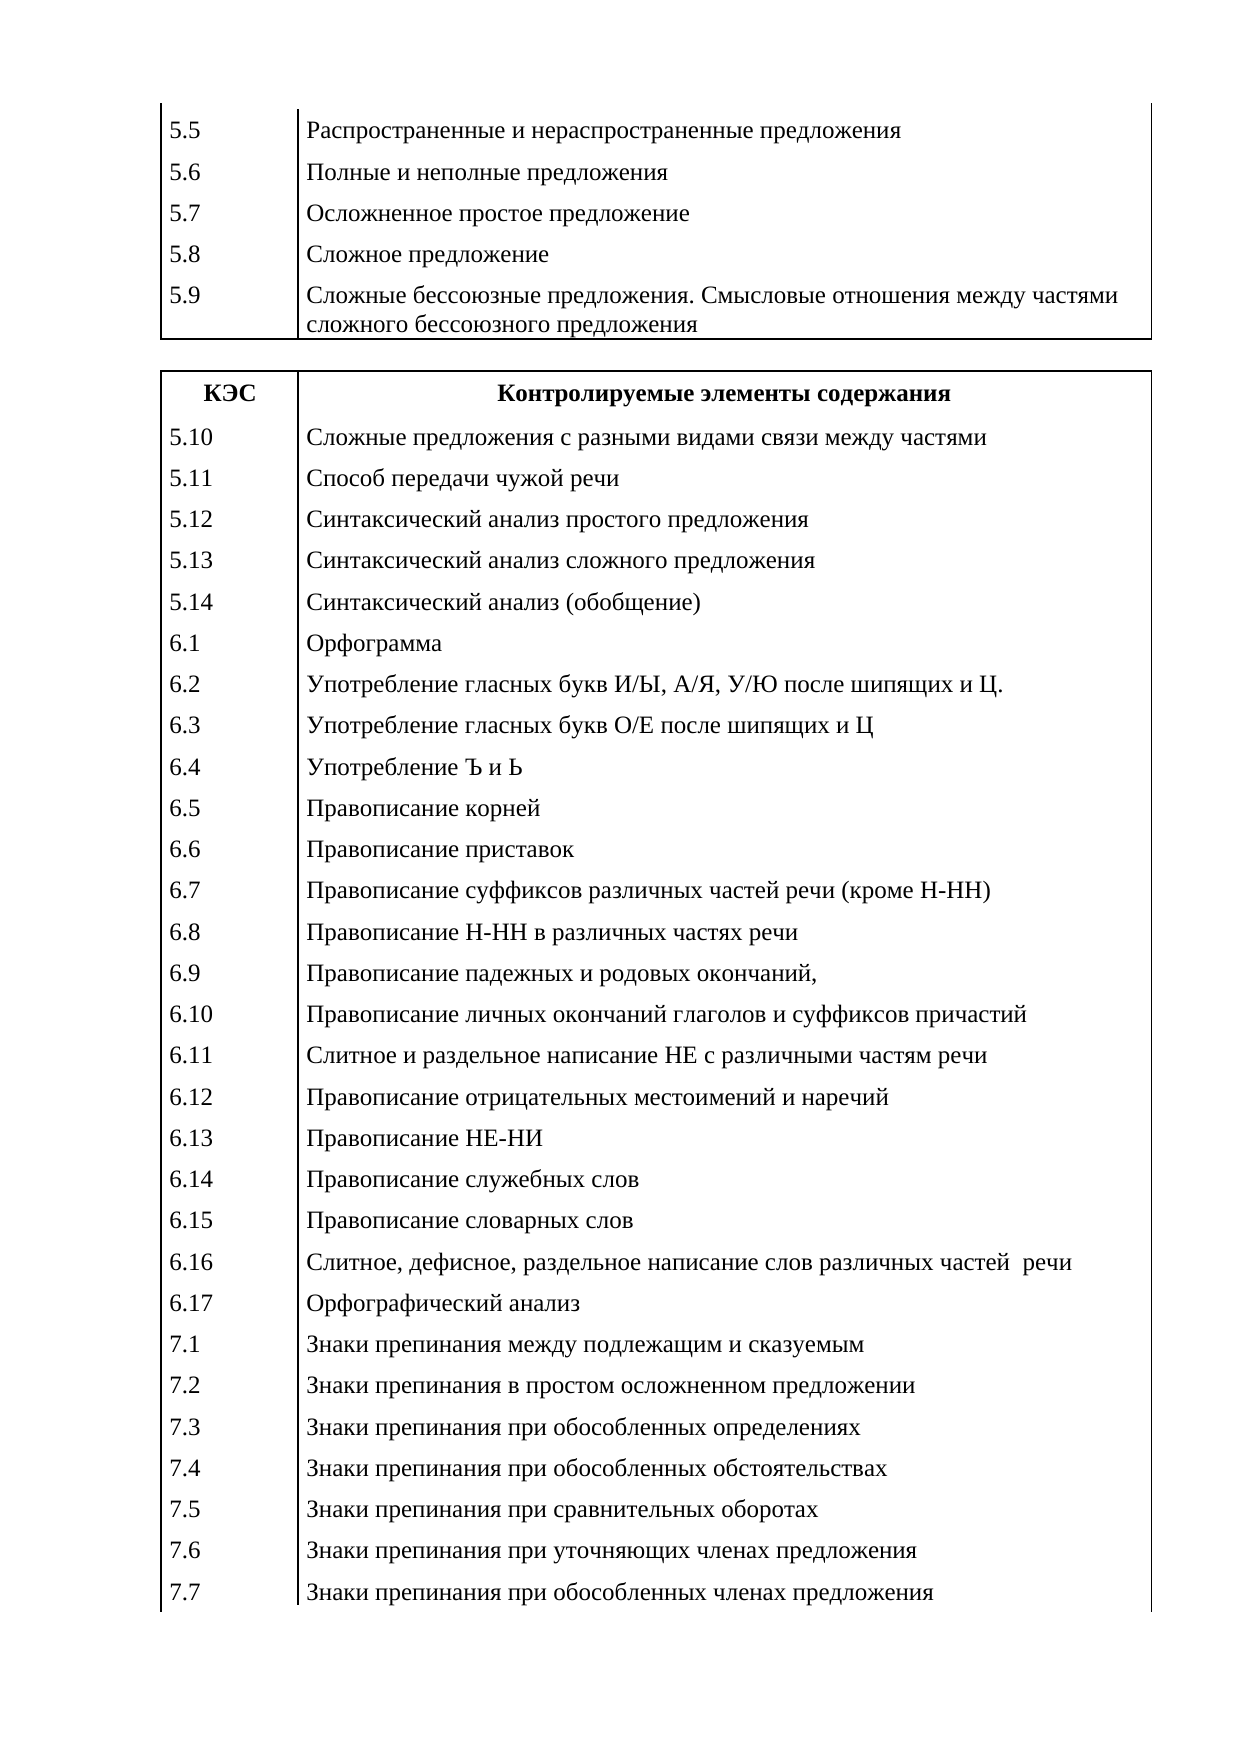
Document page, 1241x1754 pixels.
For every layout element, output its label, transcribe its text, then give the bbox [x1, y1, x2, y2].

table_cell Знаки препинания в простом осложненном предложении [299, 1364, 1151, 1399]
table_cell 6.12 [162, 1075, 297, 1110]
table_cell 6.6 [162, 828, 297, 863]
table_cell Слитное, дефисное, раздельное написание слов различных частей речи [299, 1240, 1151, 1275]
table_cell 7.4 [162, 1447, 297, 1482]
table_cell Сложные предложения с разными видами связи между частями [299, 415, 1151, 450]
table_cell 5.5 [162, 109, 297, 144]
table_cell Знаки препинания при уточняющих членах предложения [299, 1529, 1151, 1564]
table_cell 7.7 [162, 1570, 297, 1605]
table_cell Правописание словарных слов [299, 1199, 1151, 1234]
table_cell 7.2 [162, 1364, 297, 1399]
table_cell 6.9 [162, 952, 297, 987]
table_cell Полные и неполные предложения [299, 151, 1151, 186]
table_cell Правописание падежных и родовых окончаний, [299, 952, 1151, 987]
table_cell Способ передачи чужой речи [299, 457, 1151, 492]
table_cell Сложное предложение [299, 233, 1151, 268]
table_cell Осложненное простое предложение [299, 192, 1151, 227]
table_cell 5.9 [162, 274, 297, 338]
table_cell 5.14 [162, 580, 297, 615]
table_cell Употребление гласных букв И/Ы, А/Я, У/Ю после шипящих и Ц. [299, 663, 1151, 698]
table_cell Орфографический анализ [299, 1282, 1151, 1317]
table_cell Орфограмма [299, 622, 1151, 657]
table_cell Правописание отрицательных местоимений и наречий [299, 1075, 1151, 1110]
table_cell 6.8 [162, 910, 297, 945]
table_cell 7.6 [162, 1529, 297, 1564]
table_cell Правописание личных окончаний глаголов и суффиксов причастий [299, 993, 1151, 1028]
table_cell 6.13 [162, 1117, 297, 1152]
table_cell Правописание НЕ-НИ [299, 1117, 1151, 1152]
table_cell 5.10 [162, 415, 297, 450]
table_cell Правописание корней [299, 787, 1151, 822]
table_cell Употребление гласных букв О/Е после шипящих и Ц [299, 704, 1151, 739]
table_cell Правописание служебных слов [299, 1158, 1151, 1193]
table_cell 6.5 [162, 787, 297, 822]
table_cell Синтаксический анализ (обобщение) [299, 580, 1151, 615]
table_cell 6.1 [162, 622, 297, 657]
table_cell 6.4 [162, 745, 297, 780]
table_cell Слитное и раздельное написание НЕ с различными частям речи [299, 1034, 1151, 1069]
table_cell 6.11 [162, 1034, 297, 1069]
table_cell 6.3 [162, 704, 297, 739]
table_cell 7.1 [162, 1323, 297, 1358]
table_cell Правописание Н-НН в различных частях речи [299, 910, 1151, 945]
table_header Контролируемые элементы содержания [299, 372, 1151, 409]
table_cell 6.15 [162, 1199, 297, 1234]
table_cell Синтаксический анализ сложного предложения [299, 539, 1151, 574]
table_cell 5.6 [162, 151, 297, 186]
table_cell 6.10 [162, 993, 297, 1028]
table_cell Знаки препинания между подлежащим и сказуемым [299, 1323, 1151, 1358]
table_cell 6.17 [162, 1282, 297, 1317]
table_cell Распространенные и нераспространенные предложения [299, 109, 1151, 144]
table_cell 5.12 [162, 498, 297, 533]
table_cell Знаки препинания при сравнительных оборотах [299, 1488, 1151, 1523]
table_cell 7.5 [162, 1488, 297, 1523]
table_cell 6.16 [162, 1240, 297, 1275]
table_cell 6.14 [162, 1158, 297, 1193]
table_cell 5.8 [162, 233, 297, 268]
table_cell Правописание суффиксов различных частей речи (кроме Н-НН) [299, 869, 1151, 904]
table_cell Правописание приставок [299, 828, 1151, 863]
table_cell Употребление Ъ и Ь [299, 745, 1151, 780]
table_cell Знаки препинания при обособленных обстоятельствах [299, 1447, 1151, 1482]
table_header КЭС [162, 372, 297, 409]
table_cell Сложные бессоюзные предложения. Смысловые отношения между частями сложного бессоюзного предложения [299, 274, 1151, 338]
table_cell 7.3 [162, 1405, 297, 1440]
table_cell 5.13 [162, 539, 297, 574]
table_cell 5.11 [162, 457, 297, 492]
table_cell Синтаксический анализ простого предложения [299, 498, 1151, 533]
table_cell Знаки препинания при обособленных определениях [299, 1405, 1151, 1440]
table_cell 6.7 [162, 869, 297, 904]
table_cell 6.2 [162, 663, 297, 698]
table_cell 5.7 [162, 192, 297, 227]
table_cell Знаки препинания при обособленных членах предложения [299, 1570, 1151, 1605]
